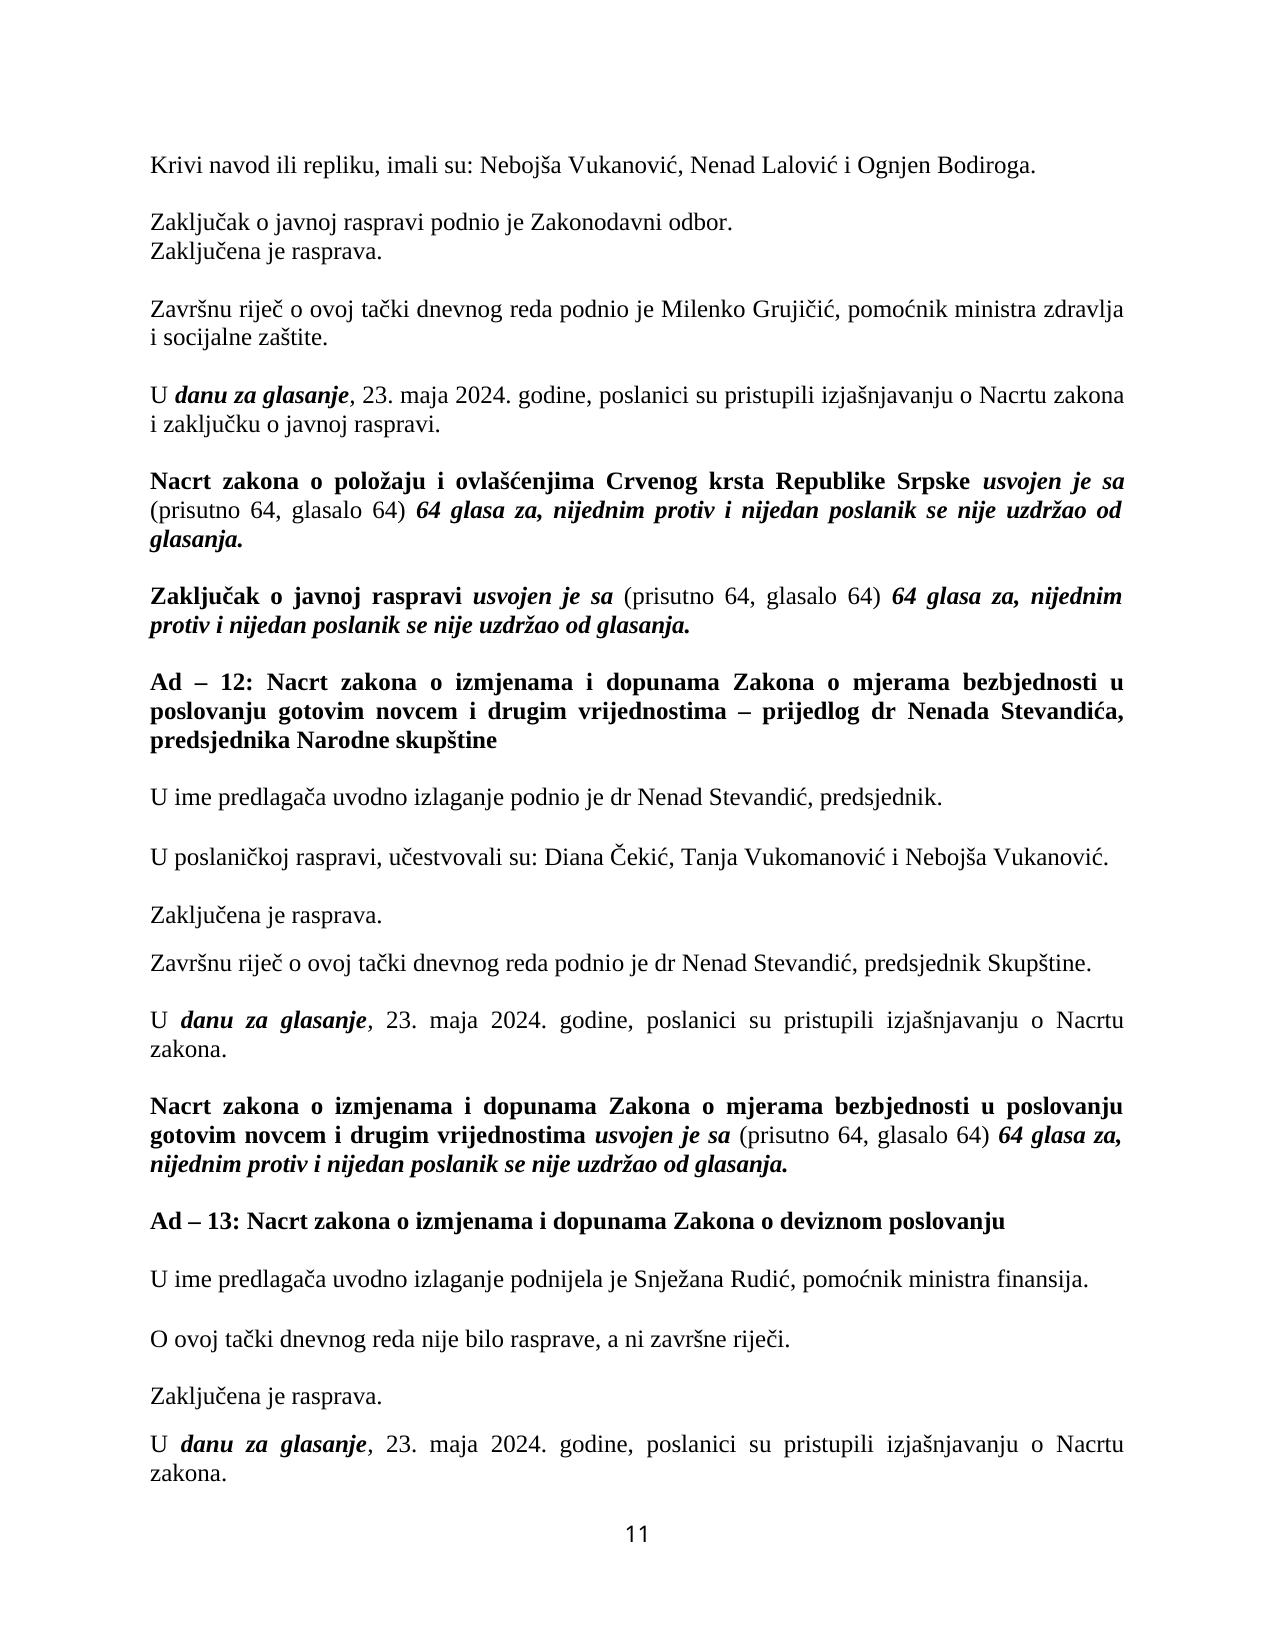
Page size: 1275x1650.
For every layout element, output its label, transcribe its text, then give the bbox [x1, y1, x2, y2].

text U poslaničkoj raspravi, učestvovali su: Diana Čekić, Tanja Vukomanović i Nebojša Vukanović. [150, 842, 1125, 871]
text U danu za glasanje, 23. maja 2024. godine, poslanici su pristupili izjašnjavanju o Nacrtu zakona. [150, 1005, 1125, 1063]
text Zaključena je rasprava. [150, 900, 1125, 929]
text U ime predlagača uvodno izlaganje podnijela je Snježana Rudić, pomoćnik ministra finansija. [150, 1264, 1125, 1293]
text Zaključena je rasprava. [150, 236, 1125, 265]
text Nacrt zakona o položaju i ovlašćenjima Crvenog krsta Republike Srpske usvojen je sa (prisutno 64, glasalo 64) 64 glasa za, nijednim protiv i nijedan poslanik se nije uzdržao od glasanja. [150, 466, 1125, 552]
text Zaključak o javnoj raspravi podnio je Zakonodavni odbor. [150, 207, 1125, 236]
text Nacrt zakona o izmjenama i dopunama Zakona o mjerama bezbjednosti u poslovanju gotovim novcem i drugim vrijednostima usvojen je sa (prisutno 64, glasalo 64) 64 glasa za, nijednim protiv i nijedan poslanik se nije uzdržao od glasanja. [150, 1091, 1125, 1178]
text Zaključena je rasprava. [150, 1381, 1125, 1410]
text Zaključak o javnoj raspravi usvojen je sa (prisutno 64, glasalo 64) 64 glasa za, nijednim protiv i nijedan poslanik se nije uzdržao od glasanja. [150, 581, 1125, 639]
text Završnu riječ o ovoj tački dnevnog reda podnio je Milenko Grujičić, pomoćnik ministra zdravlja i socijalne zaštite. [150, 294, 1125, 351]
text U danu za glasanje, 23. maja 2024. godine, poslanici su pristupili izjašnjavanju o Nacrtu zakona. [150, 1429, 1125, 1487]
text U danu za glasanje, 23. maja 2024. godine, poslanici su pristupili izjašnjavanju o Nacrtu zakona i zaključku o javnoj raspravi. [150, 380, 1125, 437]
text Krivi navod ili repliku, imali su: Nebojša Vukanović, Nenad Lalović i Ognjen Bodiroga. [150, 150, 1125, 179]
text Ad – 12: Nacrt zakona o izmjenama i dopunama Zakona o mjerama bezbjednosti u poslovanju gotovim novcem i drugim vrijednostima – prijedlog dr Nenada Stevandića, predsjednika Narodne skupštine [150, 667, 1125, 754]
text Ad – 13: Nacrt zakona o izmjenama i dopunama Zakona o deviznom poslovanju [150, 1206, 1125, 1235]
text Završnu riječ o ovoj tački dnevnog reda podnio je dr Nenad Stevandić, predsjednik Skupštine. [150, 948, 1125, 976]
text O ovoj tački dnevnog reda nije bilo rasprave, a ni završne riječi. [150, 1324, 1125, 1353]
text U ime predlagača uvodno izlaganje podnio je dr Nenad Stevandić, predsjednik. [150, 782, 1125, 811]
